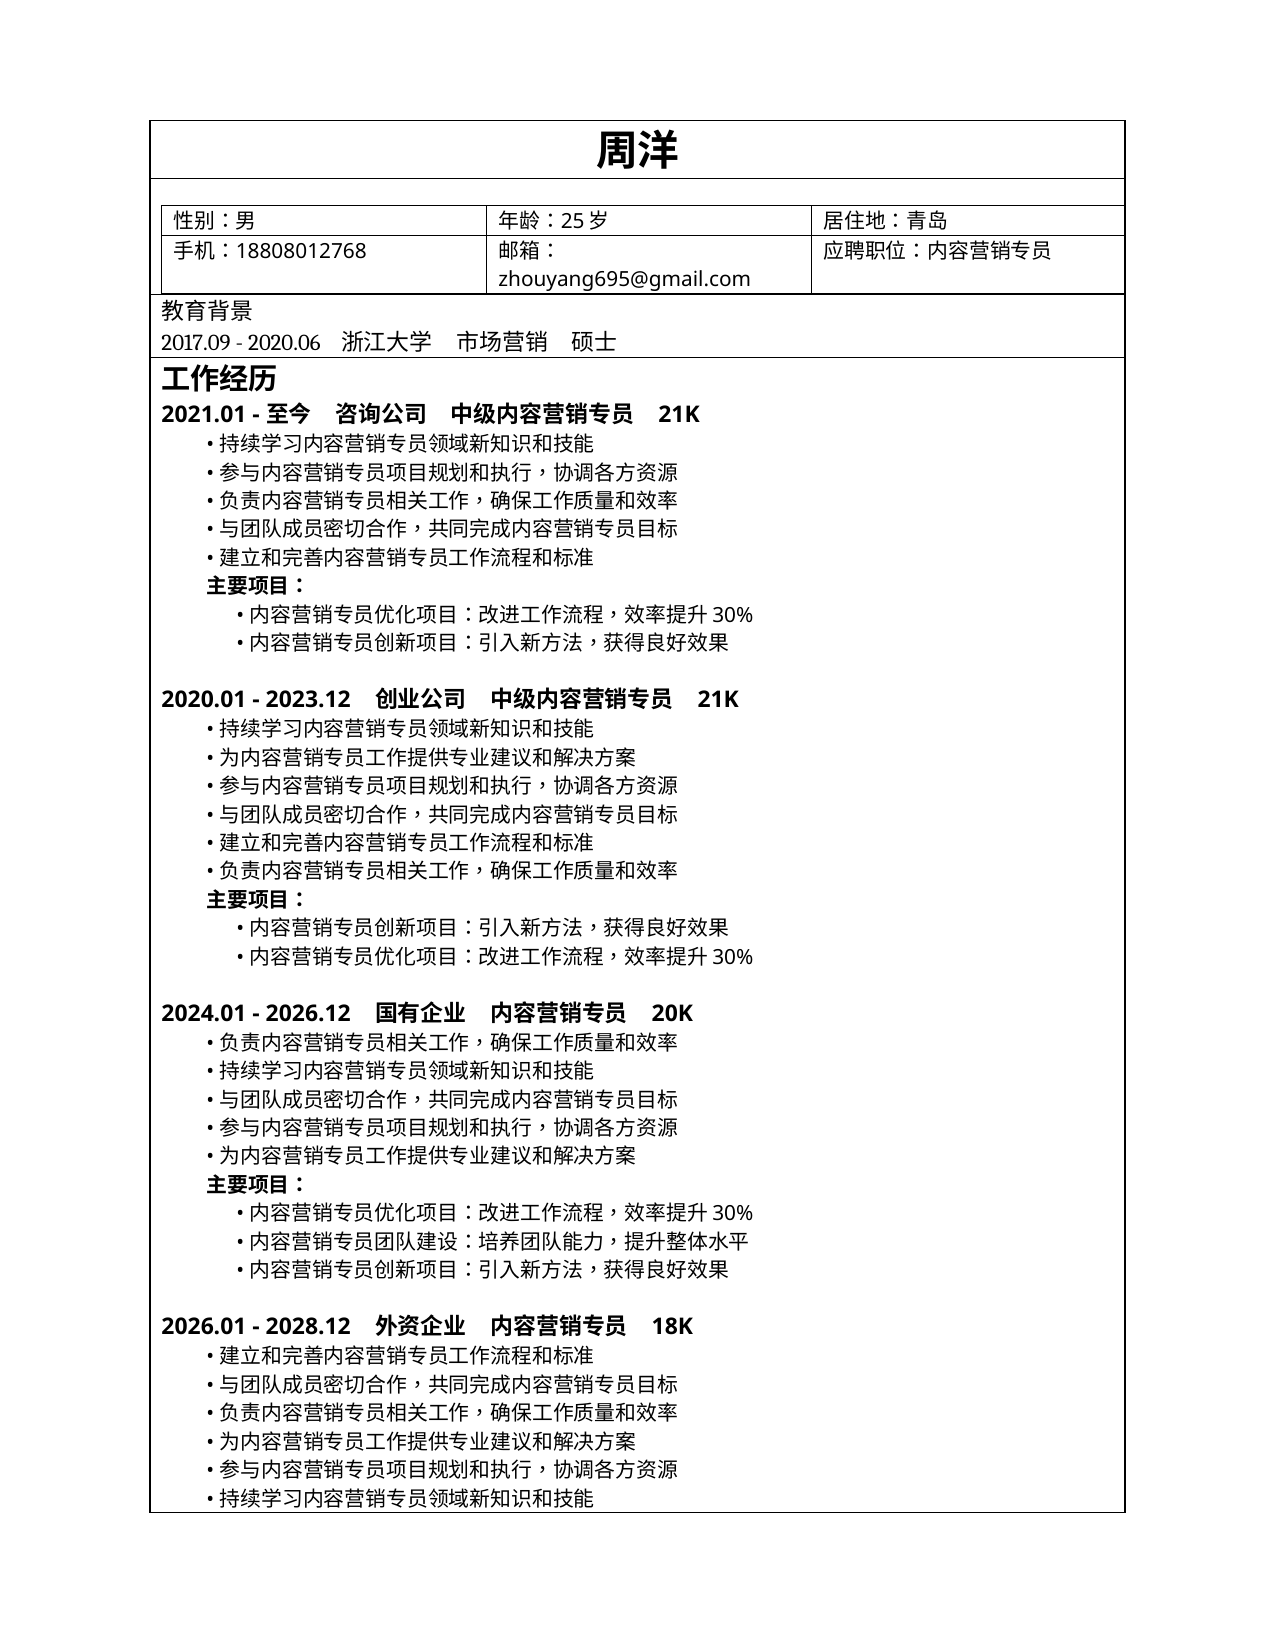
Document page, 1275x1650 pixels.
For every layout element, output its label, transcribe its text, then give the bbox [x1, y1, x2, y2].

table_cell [151, 358, 1124, 1512]
table_header 周洋 [151, 121, 1124, 178]
table_cell 教育背景 2017.09 - 2020.06 浙江大学 市场营销 硕士 [151, 295, 1124, 357]
table_cell [151, 179, 1124, 294]
